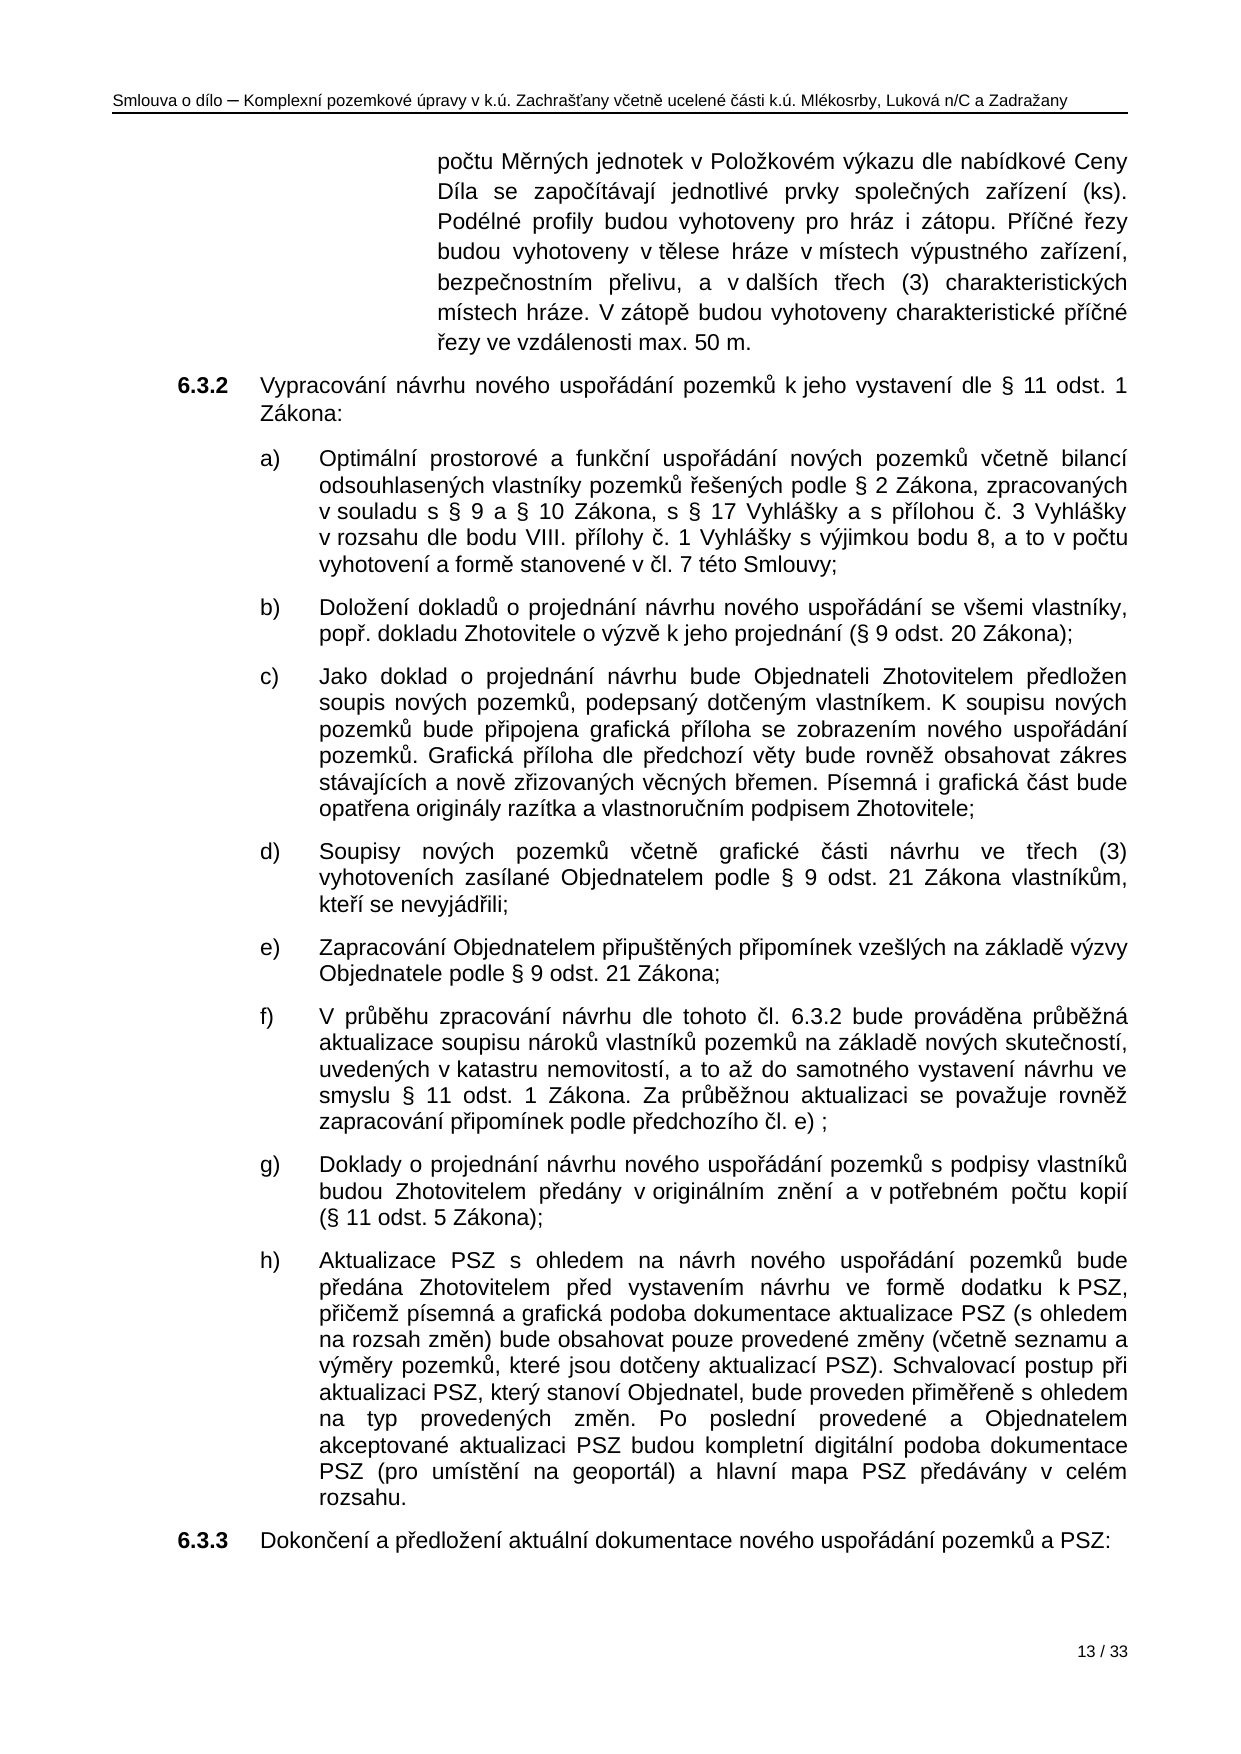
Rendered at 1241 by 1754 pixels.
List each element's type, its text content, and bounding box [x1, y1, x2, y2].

list Zapracování Objednatelem připuštěných připomínek vzešlých na základě výzvy Objednatele podle § 9 odst. 21 Zákona; [260, 933, 1128, 986]
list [334, 148, 1128, 355]
list Jako doklad o projednání návrhu bude Objednateli Zhotovitelem předložen soupis nových pozemků, podepsaný dotčeným vlastníkem. K soupisu nových pozemků bude připojena grafická příloha se zobrazením nového uspořádání pozemků. Grafická příloha dle předchozí věty bude rovněž obsahovat zákres stávajících a nově zřizovaných věcných břemen. Písemná i grafická část bude opatřena originály razítka a vlastnoručním podpisem Zhotovitele; [260, 663, 1128, 821]
text Dokončení a předložení aktuální dokumentace nového uspořádání pozemků a PSZ: [177, 1527, 1128, 1554]
list Doklady o projednání návrhu nového uspořádání pozemků s podpisy vlastníků budou Zhotovitelem předány v originálním znění a v potřebném počtu kopií (§ 11 odst. 5 Zákona); [260, 1151, 1128, 1230]
list Soupisy nových pozemků včetně grafické části návrhu ve třech (3) vyhotoveních zasílané Objednatelem podle § 9 odst. 21 Zákona vlastníkům, kteří se nevyjádřili; [260, 838, 1128, 917]
list Doložení dokladů o projednání návrhu nového uspořádání se všemi vlastníky, popř. dokladu Zhotovitele o výzvě k jeho projednání (§ 9 odst. 20 Zákona); [260, 594, 1128, 646]
list Aktualizace PSZ s ohledem na návrh nového uspořádání pozemků bude předána Zhotovitelem před vystavením návrhu ve formě dodatku k PSZ, přičemž písemná a grafická podoba dokumentace aktualizace PSZ (s ohledem na rozsah změn) bude obsahovat pouze provedené změny (včetně seznamu a výměry pozemků, které jsou dotčeny aktualizací PSZ). Schvalovací postup při aktualizaci PSZ, který stanoví Objednatel, bude proveden přiměřeně s ohledem na typ provedených změn. Po poslední provedené a Objednatelem akceptované aktualizaci PSZ budou kompletní digitální podoba dokumentace PSZ (pro umístění na geoportál) a hlavní mapa PSZ předávány v celém rozsahu. [260, 1247, 1128, 1511]
text Vypracování návrhu nového uspořádání pozemků k jeho vystavení dle § 11 odst. 1 Zákona: [177, 372, 1128, 426]
list Optimální prostorové a funkční uspořádání nových pozemků včetně bilancí odsouhlasených vlastníky pozemků řešených podle § 2 Zákona, zpracovaných v souladu s § 9 a § 10 Zákona, s § 17 Vyhlášky a s přílohou č. 3 Vyhlášky v rozsahu dle bodu VIII. přílohy č. 1 Vyhlášky s výjimkou bodu 8, a to v počtu vyhotovení a formě stanovené v čl. 7 této Smlouvy; [260, 445, 1128, 577]
list V průběhu zpracování návrhu dle tohoto čl. 6.3.2 bude prováděna průběžná aktualizace soupisu nároků vlastníků pozemků na základě nových skutečností, uvedených v katastru nemovitostí, a to až do samotného vystavení návrhu ve smyslu § 11 odst. 1 Zákona. Za průběžnou aktualizaci se považuje rovněž zapracování připomínek podle předchozího čl. e) ; [260, 1003, 1128, 1135]
